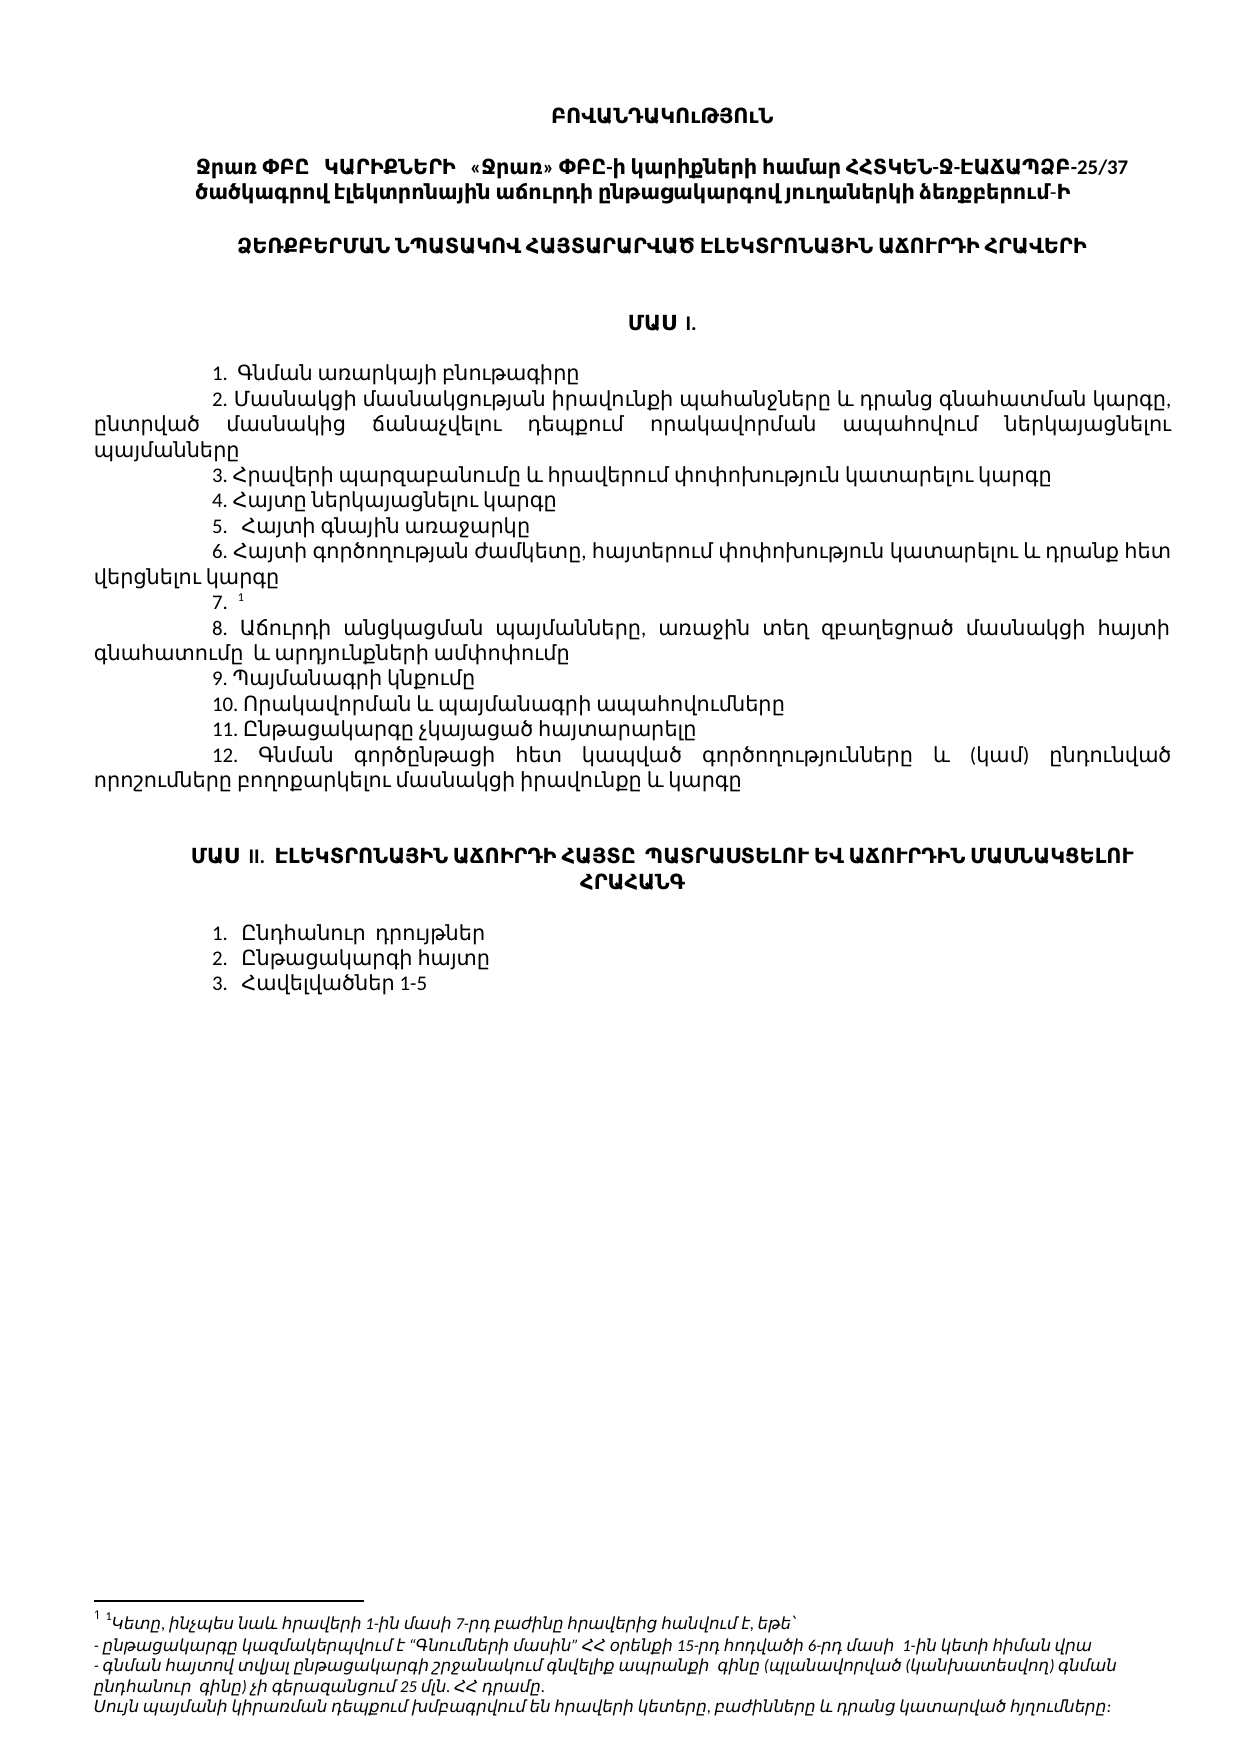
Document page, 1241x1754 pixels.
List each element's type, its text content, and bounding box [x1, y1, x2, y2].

text ԲՈՎԱՆԴԱԿՈւԹՅՈւՆ [94, 103, 1171, 128]
text 10. Որակավորման և պայմանագրի ապահովումները [94, 691, 1171, 716]
text 3. Հրավերի պարզաբանումը և հրավերում փոփոխություն կատարելու կարգը [94, 462, 1171, 488]
text 2. Մասնակցի մասնակցության իրավունքի պահանջները և դրանց գնահատման կարգը, ընտրված մասնակից ճանաչվելու դեպքում որակավորման ապահովում ներկայացնելու պայմանները [94, 386, 1171, 462]
text 1. Գնման առարկայի բնութագիրը [94, 361, 1171, 386]
text 8. Աճուրդի անցկացման պայմանները, առաջին տեղ զբաղեցրած մասնակցի հայտի գնահատումը և արդյունքների ամփոփումը [94, 615, 1171, 666]
text 3. Հավելվածներ 1-5 [94, 971, 1171, 996]
text ՄԱՍ II. ԷԼԵԿՏՐՈՆԱՅԻՆ ԱՃՈԻՐԴԻ ՀԱՅՏԸ ՊԱՏՐԱՍՏԵԼՈՒ ԵՎ ԱՃՈՒՐԴԻՆ ՄԱՍՆԱԿՑԵԼՈՒ ՀՐԱՀԱՆԳ [94, 843, 1171, 894]
text 9. Պայմանագրի կնքումը [94, 666, 1171, 691]
text 7. 1 [94, 589, 1171, 615]
text 1. Ընդհանուր դրույթներ [94, 920, 1171, 945]
text 2. Ընթացակարգի հայտը [94, 945, 1171, 971]
text 6. Հայտի գործողության ժամկետը, հայտերում փոփոխություն կատարելու և դրանք հետ վերցնելու կարգը [94, 538, 1171, 589]
text 4. Հայտը ներկայացնելու կարգը [94, 488, 1171, 513]
text ՁԵՌՔԲԵՐՄԱՆ ՆՊԱՏԱԿՈՎ ՀԱՅՏԱՐԱՐՎԱԾ ԷԼԵԿՏՐՈՆԱՅԻՆ ԱՃՈՒՐԴԻ ՀՐԱՎԵՐԻ [94, 233, 1171, 259]
text 11. Ընթացակարգը չկայացած հայտարարելը [94, 716, 1171, 742]
text 5. Հայտի գնային առաջարկը [94, 513, 1171, 538]
text 12. Գնման գործընթացի հետ կապված գործողությունները և (կամ) ընդունված որոշումները բողոքարկելու մասնակցի իրավունքը և կարգը [94, 742, 1171, 793]
text Ջրառ ՓԲԸ ԿԱՐԻՔՆԵՐԻ «Ջրառ» ՓԲԸ-ի կարիքների համար ՀՀՏԿԵՆ-Ջ-ԷԱՃԱՊՁԲ-25/37 ծածկագրով էլեկտրոնային աճուրդի ընթացակարգով յուղաներկի ձեռքբերում-Ի [94, 154, 1171, 205]
text ՄԱՍ I. [94, 310, 1171, 335]
